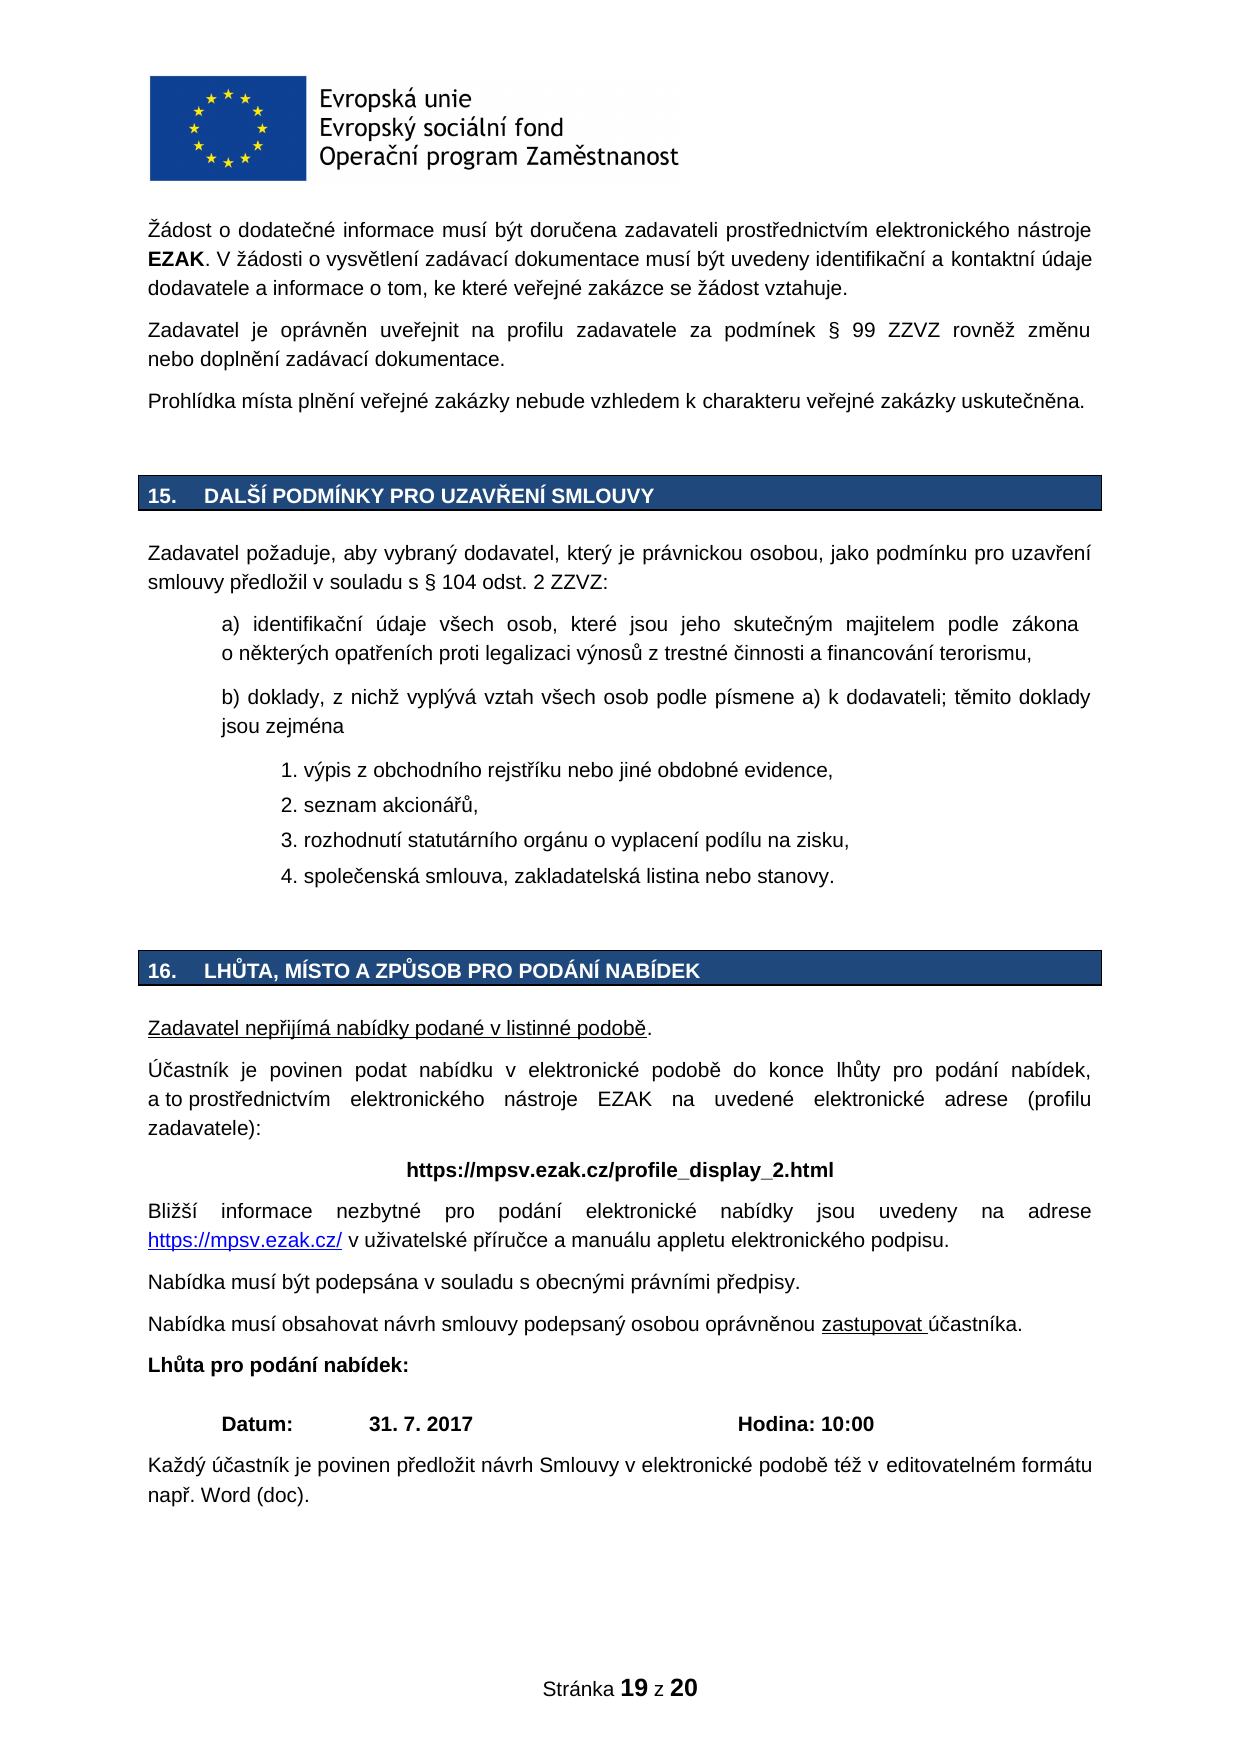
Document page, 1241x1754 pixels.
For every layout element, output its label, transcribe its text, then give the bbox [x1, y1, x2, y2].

list 1. výpis z obchodního rejstříku nebo jiné obdobné evidence, [281, 752, 1092, 781]
list 2. seznam akcionářů, [281, 788, 1092, 817]
text Prohlídka místa plnění veřejné zakázky nebude vzhledem k charakteru veřejné zakázky uskutečněna. [148, 383, 1092, 413]
text Zadavatel je oprávněn uveřejnit na profilu zadavatele za podmínek § 99 ZZVZ rovněž změnu nebo doplnění zadávací dokumentace. [148, 313, 1092, 371]
list b) doklady, z nichž vyplývá vztah všech osob podle písmene a) k dodavateli; těmito doklady jsou zejména [221, 679, 1092, 738]
text Lhůta pro podání nabídek: [148, 1348, 1092, 1377]
text Datum: 31. 7. 2017 Hodina: 10:00 [148, 1406, 1092, 1436]
list 4. společenská smlouva, zakladatelská listina nebo stanovy. [281, 858, 1092, 888]
text Každý účastník je povinen předložit návrh Smlouvy v elektronické podobě též v editovatelném formátu např. Word (doc). [148, 1448, 1092, 1506]
subtitle Lhůta, místo a způsob pro podání nabídek [139, 951, 1101, 984]
text Zadavatel nepřijímá nabídky podané v listinné podobě. [148, 1011, 1092, 1040]
text Žádost o dodatečné informace musí být doručena zadavateli prostřednictvím elektronického nástroje EZAK. V žádosti o vysvětlení zadávací dokumentace musí být uvedeny identifikační a kontaktní údaje dodavatele a informace o tom, ke které veřejné zakázce se žádost vztahuje. [148, 213, 1092, 300]
text Zadavatel požaduje, aby vybraný dodavatel, který je právnickou osobou, jako podmínku pro uzavření smlouvy předložil v souladu s § 104 odst. 2 ZZVZ: [148, 536, 1092, 594]
text https://mpsv.ezak.cz/profile_display_2.html [148, 1152, 1092, 1181]
list 3. rozhodnutí statutárního orgánu o vyplacení podílu na zisku, [281, 823, 1092, 852]
text Nabídka musí obsahovat návrh smlouvy podepsaný osobou oprávněnou zastupovat účastníka. [148, 1306, 1092, 1336]
list a) identifikační údaje všech osob, které jsou jeho skutečným majitelem podle zákona o některých opatřeních proti legalizaci výnosů z trestné činnosti a financování terorismu, [221, 606, 1092, 665]
text Bližší informace nezbytné pro podání elektronické nabídky jsou uvedeny na adrese https://mpsv.ezak.cz/ v uživatelské příručce a manuálu appletu elektronického podpisu. [148, 1194, 1092, 1252]
text Účastník je povinen podat nabídku v elektronické podobě do konce lhůty pro podání nabídek, a to prostřednictvím elektronického nástroje EZAK na uvedené elektronické adrese (profilu zadavatele): [148, 1052, 1092, 1140]
subtitle DALŠÍ PODMÍNKY PRO UZAVŘENÍ SMLOUVY [139, 476, 1101, 509]
picture [147, 73, 679, 184]
text Nabídka musí být podepsána v souladu s obecnými právními předpisy. [148, 1265, 1092, 1294]
